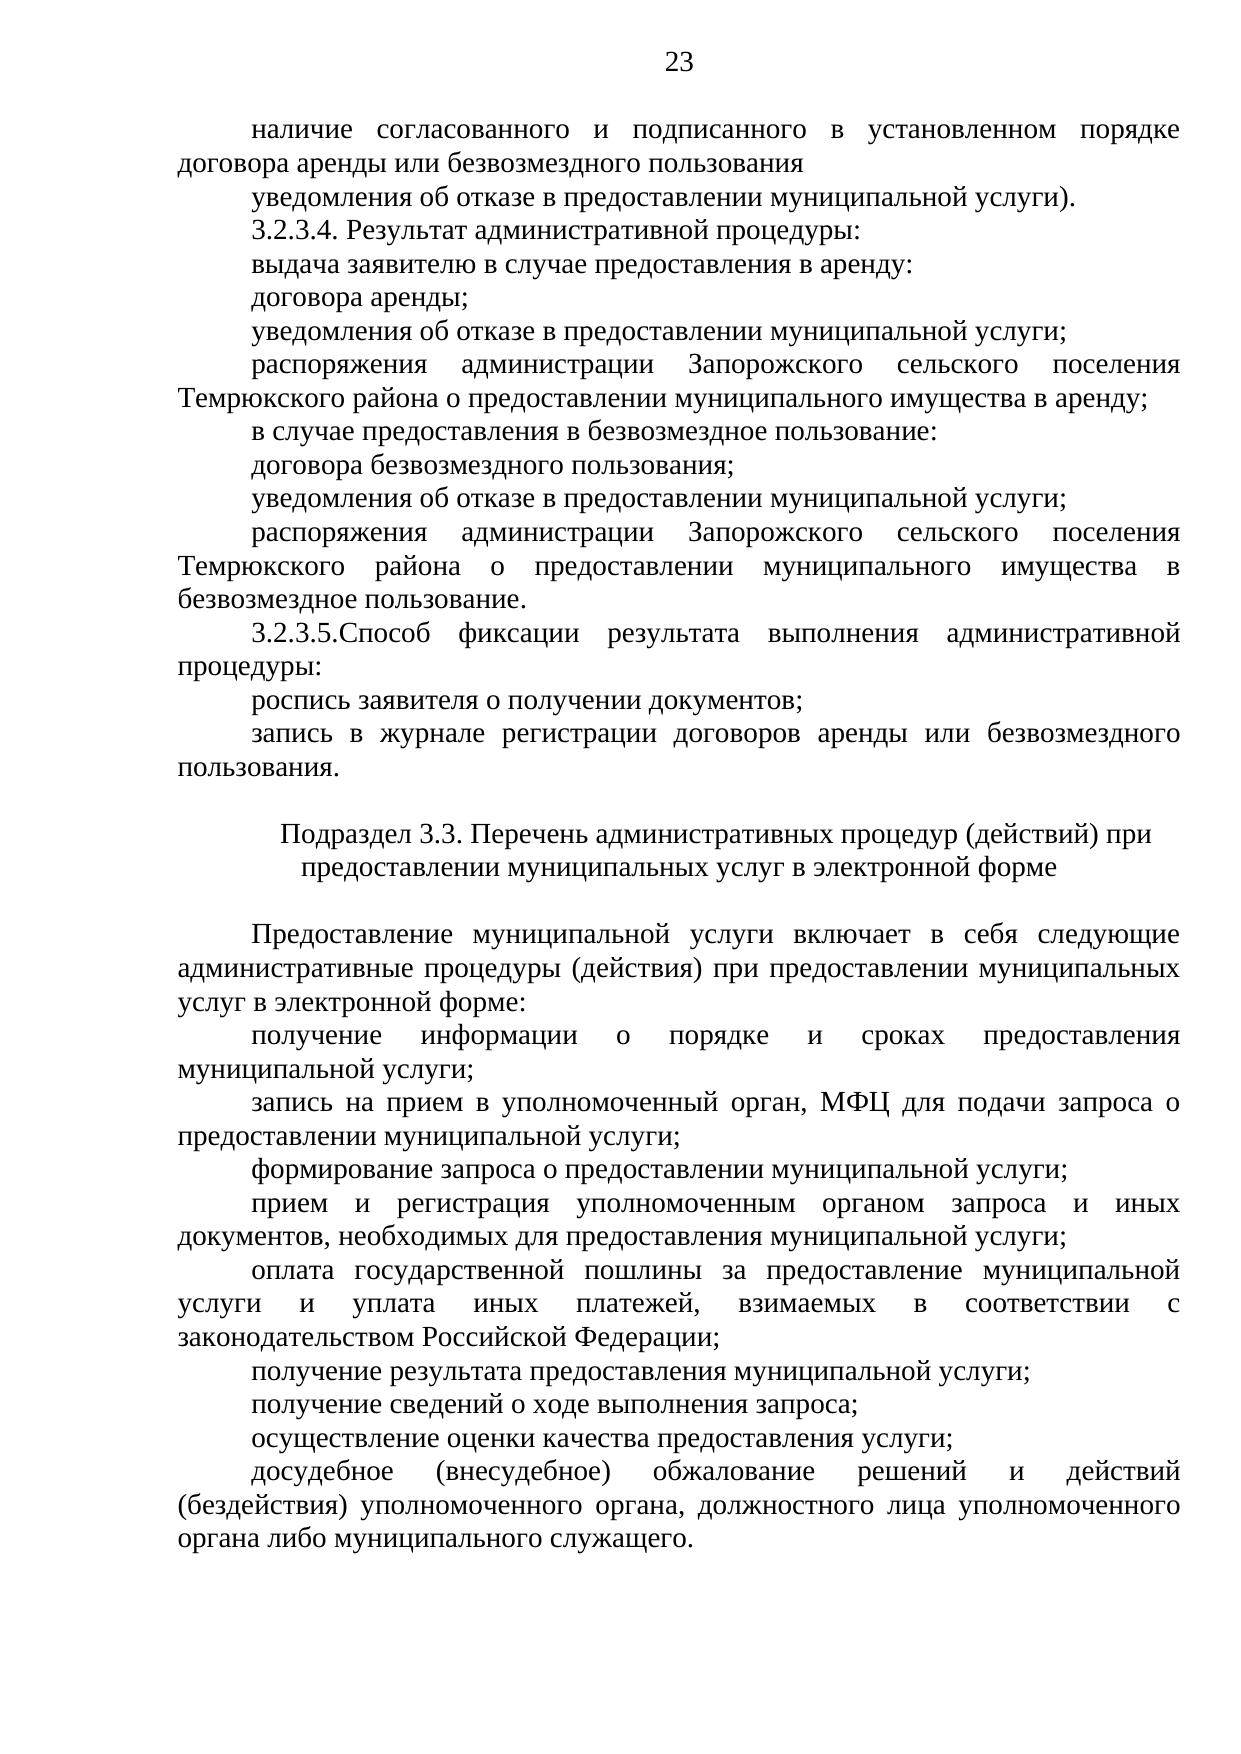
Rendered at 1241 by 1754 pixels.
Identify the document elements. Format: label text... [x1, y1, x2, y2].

text в случае предоставления в безвозмездное пользование: [177, 413, 1181, 447]
text 3.2.3.5.Способ фиксации результата выполнения административной процедуры: [177, 615, 1181, 682]
text договора аренды; [177, 279, 1181, 313]
text 3.2.3.4. Результат административной процедуры: [177, 212, 1181, 246]
text формирование запроса о предоставлении муниципальной услуги; [177, 1151, 1181, 1185]
text досудебное (внесудебное) обжалование решений и действий (бездействия) уполномоченного органа, должностного лица уполномоченного органа либо муниципального служащего. [177, 1453, 1181, 1554]
text запись в журнале регистрации договоров аренды или безвозмездного пользования. [177, 715, 1181, 782]
text распоряжения администрации Запорожского сельского поселения Темрюкского района о предоставлении муниципального имущества в аренду; [177, 346, 1181, 413]
text прием и регистрация уполномоченным органом запроса и иных документов, необходимых для предоставления муниципальной услуги; [177, 1185, 1181, 1252]
text наличие согласованного и подписанного в установленном порядке договора аренды или безвозмездного пользования [177, 74, 1181, 179]
text выдача заявителю в случае предоставления в аренду: [177, 246, 1181, 279]
text роспись заявителя о получении документов; [177, 682, 1181, 715]
text распоряжения администрации Запорожского сельского поселения Темрюкского района о предоставлении муниципального имущества в безвозмездное пользование. [177, 514, 1181, 615]
text осуществление оценки качества предоставления услуги; [177, 1420, 1181, 1453]
text уведомления об отказе в предоставлении муниципальной услуги; [177, 313, 1181, 346]
text уведомления об отказе в предоставлении муниципальной услуги). [177, 179, 1181, 212]
text запись на прием в уполномоченный орган, МФЦ для подачи запроса о предоставлении муниципальной услуги; [177, 1084, 1181, 1151]
text получение результата предоставления муниципальной услуги; [177, 1353, 1181, 1386]
text уведомления об отказе в предоставлении муниципальной услуги; [177, 481, 1181, 514]
text получение информации о порядке и сроках предоставления муниципальной услуги; [177, 1017, 1181, 1084]
text Предоставление муниципальной услуги включает в себя следующие административные процедуры (действия) при предоставлении муниципальных услуг в электронной форме: [177, 917, 1181, 1017]
text договора безвозмездного пользования; [177, 447, 1181, 481]
text получение сведений о ходе выполнения запроса; [177, 1386, 1181, 1420]
text оплата государственной пошлины за предоставление муниципальной услуги и уплата иных платежей, взимаемых в соответствии с законодательством Российской Федерации; [177, 1252, 1181, 1353]
text Подраздел 3.3. Перечень административных процедур (действий) при предоставлении муниципальных услуг в электронной форме [177, 816, 1181, 883]
